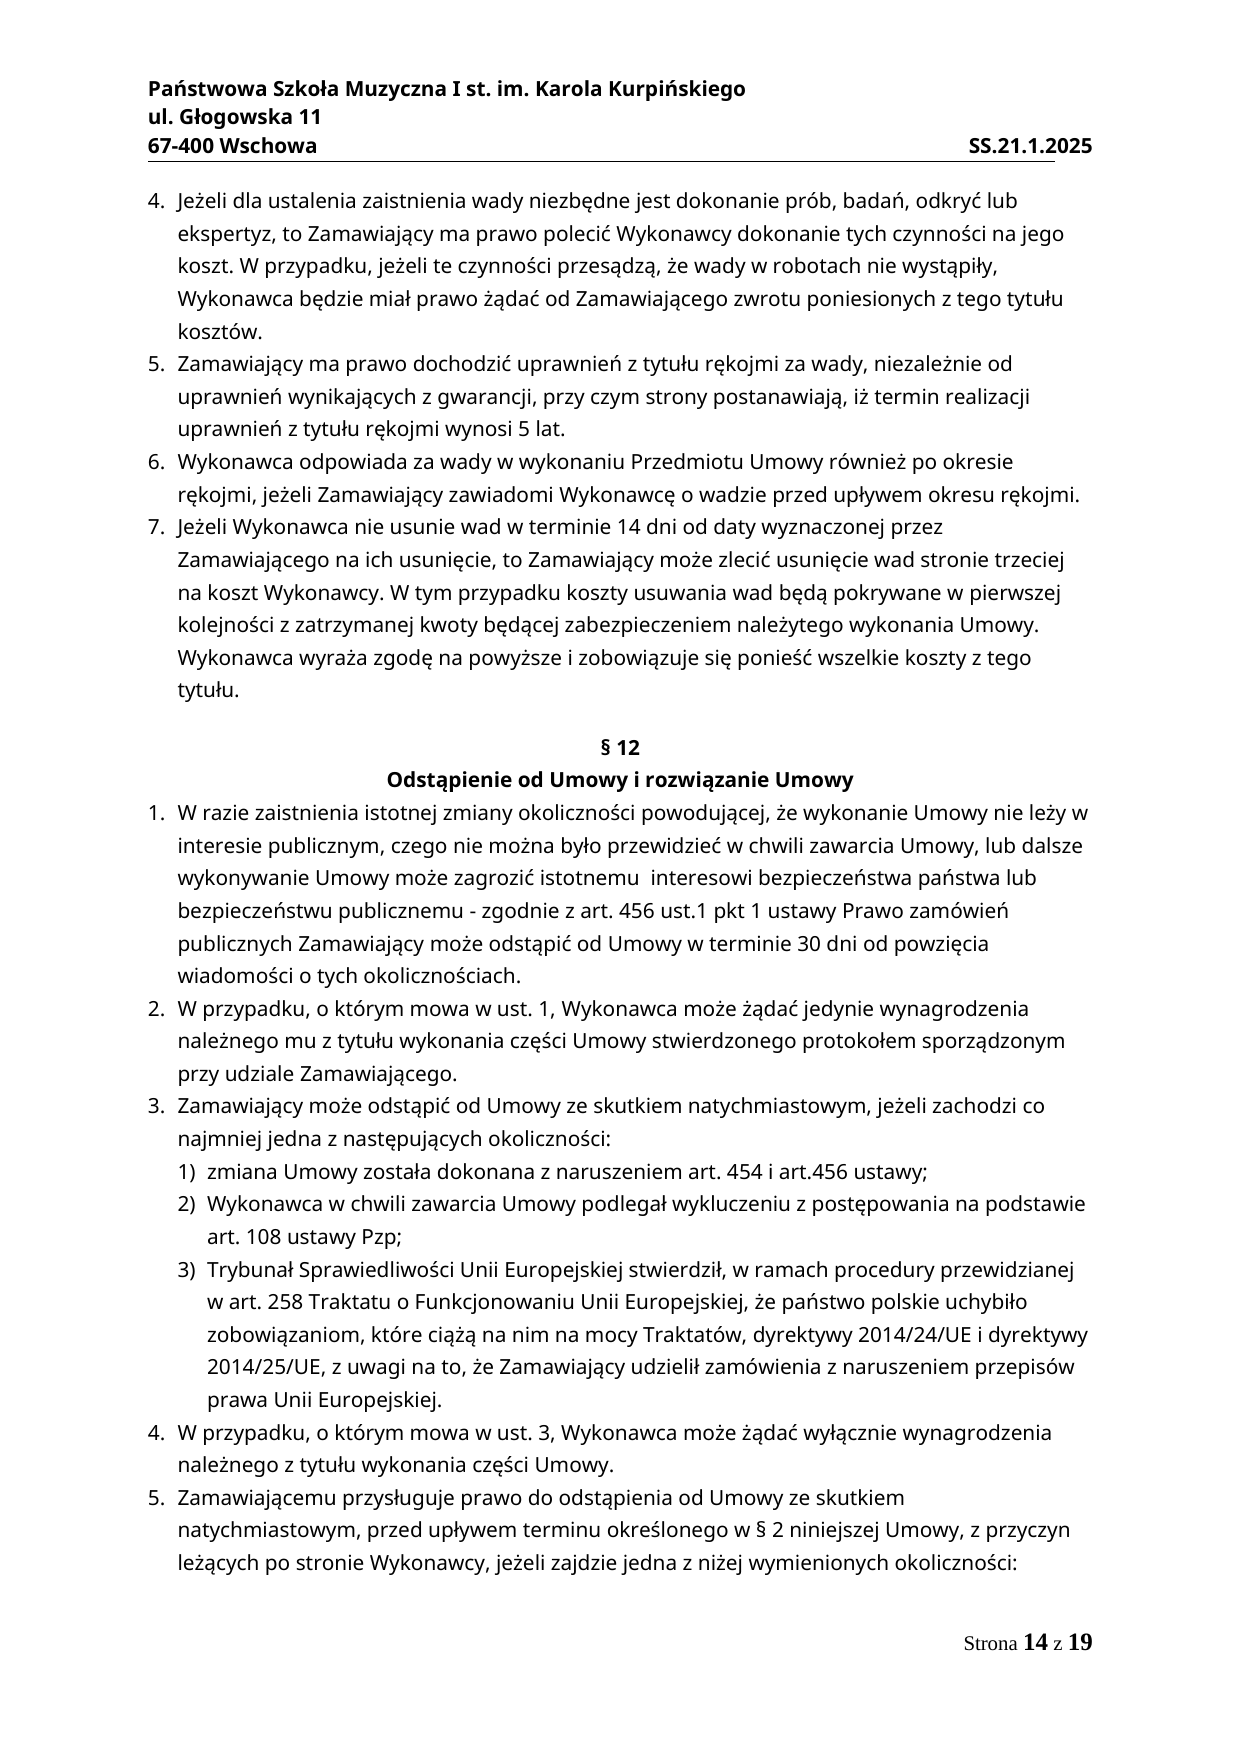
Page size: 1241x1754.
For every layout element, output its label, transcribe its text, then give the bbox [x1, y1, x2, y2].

list Wykonawca w chwili zawarcia Umowy podlegał wykluczeniu z postępowania na podstawie art. 108 ustawy Pzp; [177, 1189, 1092, 1251]
list Jeżeli Wykonawca nie usunie wad w terminie 14 dni od daty wyznaczonej przez Zamawiającego na ich usunięcie, to Zamawiający może zlecić usunięcie wad stronie trzeciej na koszt Wykonawcy. W tym przypadku koszty usuwania wad będą pokrywane w pierwszej kolejności z zatrzymanej kwoty będącej zabezpieczeniem należytego wykonania Umowy. Wykonawca wyraża zgodę na powyższe i zobowiązuje się ponieść wszelkie koszty z tego tytułu. [148, 512, 1092, 704]
text Odstąpienie od Umowy i rozwiązanie Umowy [148, 766, 1092, 794]
text § 12 [148, 733, 1092, 761]
list zmiana Umowy została dokonana z naruszeniem art. 454 i art.456 ustawy; [177, 1157, 1092, 1185]
list Zamawiający ma prawo dochodzić uprawnień z tytułu rękojmi za wady, niezależnie od uprawnień wynikających z gwarancji, przy czym strony postanawiają, iż termin realizacji uprawnień z tytułu rękojmi wynosi 5 lat. [148, 349, 1092, 443]
list Wykonawca odpowiada za wady w wykonaniu Przedmiotu Umowy również po okresie rękojmi, jeżeli Zamawiający zawiadomi Wykonawcę o wadzie przed upływem okresu rękojmi. [148, 447, 1092, 508]
list W razie zaistnienia istotnej zmiany okoliczności powodującej, że wykonanie Umowy nie leży w interesie publicznym, czego nie można było przewidzieć w chwili zawarcia Umowy, lub dalsze wykonywanie Umowy może zagrozić istotnemu interesowi bezpieczeństwa państwa lub bezpieczeństwu publicznemu - zgodnie z art. 456 ust.1 pkt 1 ustawy Prawo zamówień publicznych Zamawiający może odstąpić od Umowy w terminie 30 dni od powzięcia wiadomości o tych okolicznościach. [148, 798, 1092, 990]
list Trybunał Sprawiedliwości Unii Europejskiej stwierdził, w ramach procedury przewidzianej w art. 258 Traktatu o Funkcjonowaniu Unii Europejskiej, że państwo polskie uchybiło zobowiązaniom, które ciążą na nim na mocy Traktatów, dyrektywy 2014/24/UE i dyrektywy 2014/25/UE, z uwagi na to, że Zamawiający udzielił zamówienia z naruszeniem przepisów prawa Unii Europejskiej. [177, 1255, 1092, 1413]
list Jeżeli dla ustalenia zaistnienia wady niezbędne jest dokonanie prób, badań, odkryć lub ekspertyz, to Zamawiający ma prawo polecić Wykonawcy dokonanie tych czynności na jego koszt. W przypadku, jeżeli te czynności przesądzą, że wady w robotach nie wystąpiły, Wykonawca będzie miał prawo żądać od Zamawiającego zwrotu poniesionych z tego tytułu kosztów. [148, 186, 1092, 345]
list W przypadku, o którym mowa w ust. 1, Wykonawca może żądać jedynie wynagrodzenia należnego mu z tytułu wykonania części Umowy stwierdzonego protokołem sporządzonym przy udziale Zamawiającego. [148, 994, 1092, 1087]
list Zamawiający może odstąpić od Umowy ze skutkiem natychmiastowym, jeżeli zachodzi co najmniej jedna z następujących okoliczności: [148, 1092, 1092, 1153]
list Zamawiającemu przysługuje prawo do odstąpienia od Umowy ze skutkiem natychmiastowym, przed upływem terminu określonego w § 2 niniejszej Umowy, z przyczyn leżących po stronie Wykonawcy, jeżeli zajdzie jedna z niżej wymienionych okoliczności: [148, 1483, 1092, 1577]
list W przypadku, o którym mowa w ust. 3, Wykonawca może żądać wyłącznie wynagrodzenia należnego z tytułu wykonania części Umowy. [148, 1418, 1092, 1479]
